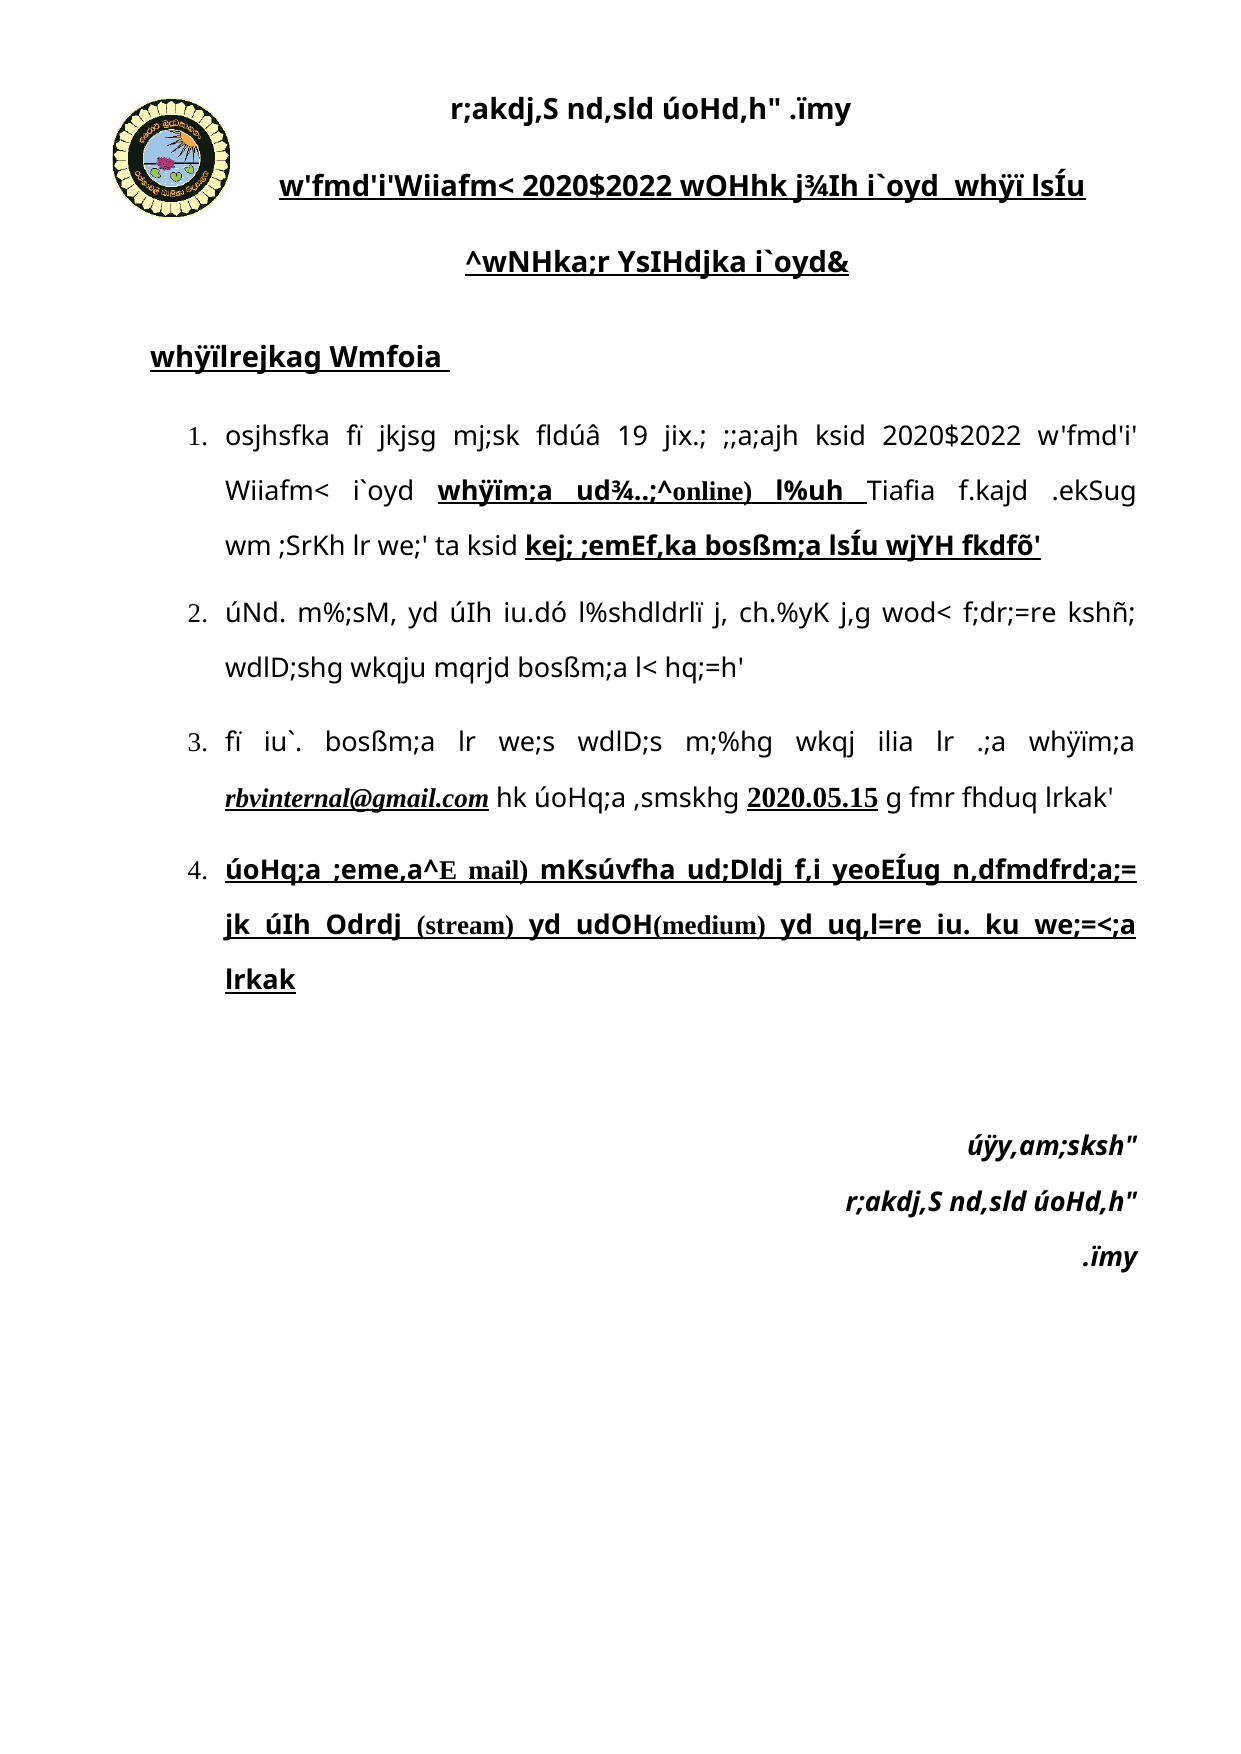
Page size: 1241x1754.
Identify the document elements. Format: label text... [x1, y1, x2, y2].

picture [111, 98, 230, 217]
list úNd. m%;sM, yd úIh iu.dó l%shdldrlï j, ch.%yK j,g wod< f;dr;=re kshñ; wdlD;shg wkqju mqrjd bosßm;a l< hq;=h' [187, 593, 1137, 685]
list úoHq;a ;eme,a^E mail) mKsúvfha ud;Dldj f,i yeoEÍug n,dfmdfrd;a;= jk úIh Odrdj (stream) yd udOH(medium) yd uq,l=re iu. ku we;=<;a lrkak [187, 850, 1137, 998]
text w'fmd'i'Wiiafm< 2020$2022 wOHhk j¾Ih i`oyd whÿï lsÍu [230, 165, 1137, 204]
text r;akdj,S nd,sld úoHd,h" .ïmy [375, 89, 1137, 128]
list osjhsfka fï jkjsg mj;sk fldúâ 19 jix.; ;;a;ajh ksid 2020$2022 w'fmd'i' Wiiafm< i`oyd whÿïm;a ud¾..;^online) l%uh Tiafia f.kajd .ekSug wm ;SrKh lr we;' ta ksid kej; ;emEf,ka bosßm;a lsÍu wjYH fkdfõ' [187, 416, 1137, 563]
list .ïmy [225, 1237, 1137, 1274]
text ^wNHka;r YsIHdjka i`oyd& [450, 241, 1137, 281]
list úÿy,am;sksh" [225, 1127, 1137, 1164]
list r;akdj,S nd,sld úoHd,h" [225, 1182, 1137, 1219]
list fï iu`. bosßm;a lr we;s wdlD;s m;%hg wkqj ilia lr .;a whÿïm;a rbvinternal@gmail.com hk úoHq;a ,smskhg 2020.05.15 g fmr fhduq lrkak' [187, 723, 1137, 815]
text whÿïlrejkag Wmfoia [150, 337, 1137, 376]
